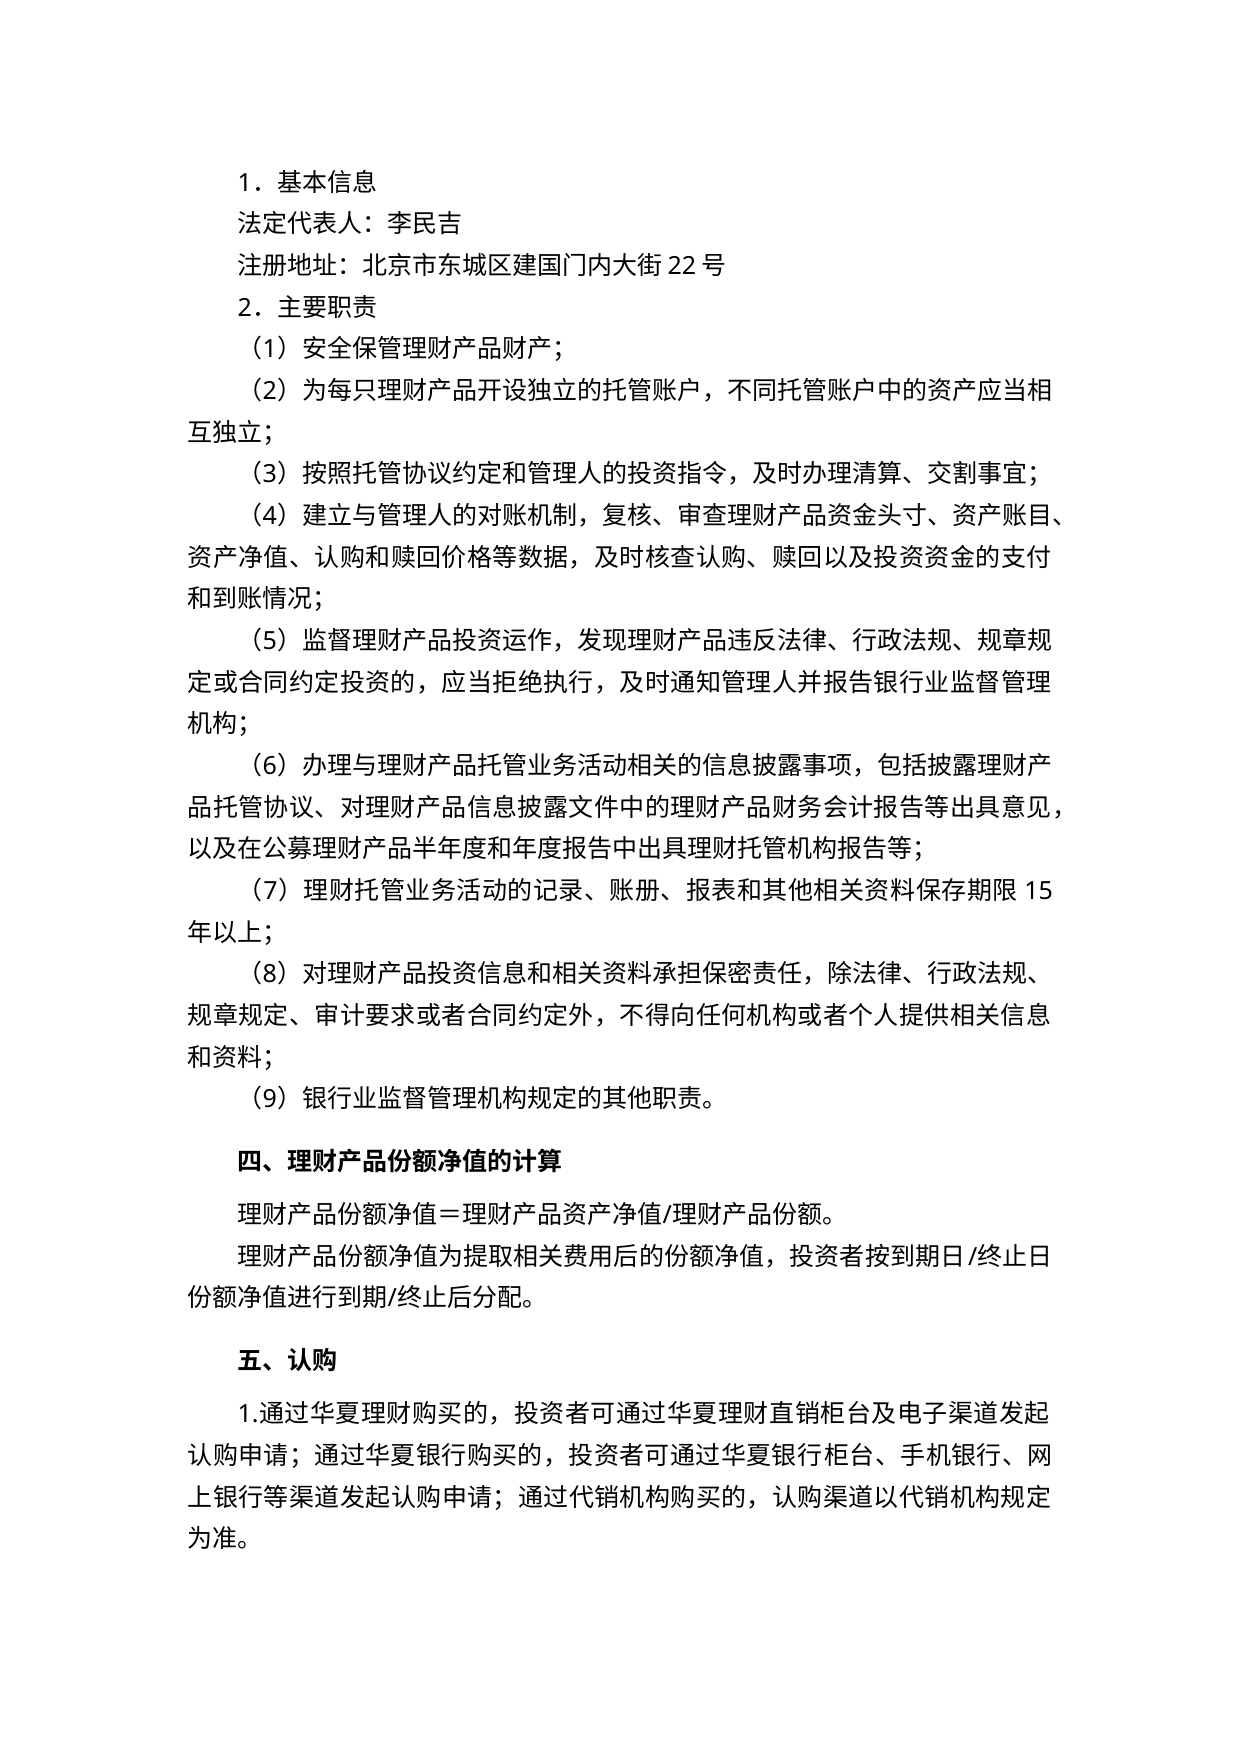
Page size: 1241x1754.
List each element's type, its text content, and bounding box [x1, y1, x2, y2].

text 理财产品份额净值＝理财产品资产净值/理财产品份额。 [187, 1194, 1053, 1231]
text （1）安全保管理财产品财产； [187, 329, 1053, 365]
text （3）按照托管协议约定和管理人的投资指令，及时办理清算、交割事宜； [187, 454, 1053, 490]
text 四、理财产品份额净值的计算 [187, 1137, 1053, 1178]
text 理财产品份额净值为提取相关费用后的份额净值，投资者按到期日/终止日份额净值进行到期/终止后分配。 [187, 1236, 1053, 1314]
text （9）银行业监督管理机构规定的其他职责。 [187, 1079, 1053, 1115]
text 2．主要职责 [187, 287, 1053, 323]
text 法定代表人：李民吉 [187, 204, 1053, 240]
text （4）建立与管理人的对账机制，复核、审查理财产品资金头寸、资产账目、资产净值、认购和赎回价格等数据，及时核查认购、赎回以及投资资金的支付和到账情况； [187, 495, 1053, 615]
text 1．基本信息 [187, 162, 1053, 198]
text （5）监督理财产品投资运作，发现理财产品违反法律、行政法规、规章规定或合同约定投资的，应当拒绝执行，及时通知管理人并报告银行业监督管理机构； [187, 620, 1053, 740]
text （6）办理与理财产品托管业务活动相关的信息披露事项，包括披露理财产品托管协议、对理财产品信息披露文件中的理财产品财务会计报告等出具意见，以及在公募理财产品半年度和年度报告中出具理财托管机构报告等； [187, 745, 1053, 865]
text 注册地址：北京市东城区建国门内大街22号 [187, 245, 1053, 282]
text 1.通过华夏理财购买的，投资者可通过华夏理财直销柜台及电子渠道发起认购申请；通过华夏银行购买的，投资者可通过华夏银行柜台、手机银行、网上银行等渠道发起认购申请；通过代销机构购买的，认购渠道以代销机构规定为准。 [187, 1394, 1053, 1555]
text 五、认购 [187, 1336, 1053, 1377]
text （2）为每只理财产品开设独立的托管账户，不同托管账户中的资产应当相互独立； [187, 370, 1053, 448]
text （7）理财托管业务活动的记录、账册、报表和其他相关资料保存期限15年以上； [187, 870, 1053, 948]
text （8）对理财产品投资信息和相关资料承担保密责任，除法律、行政法规、规章规定、审计要求或者合同约定外，不得向任何机构或者个人提供相关信息和资料； [187, 954, 1053, 1073]
